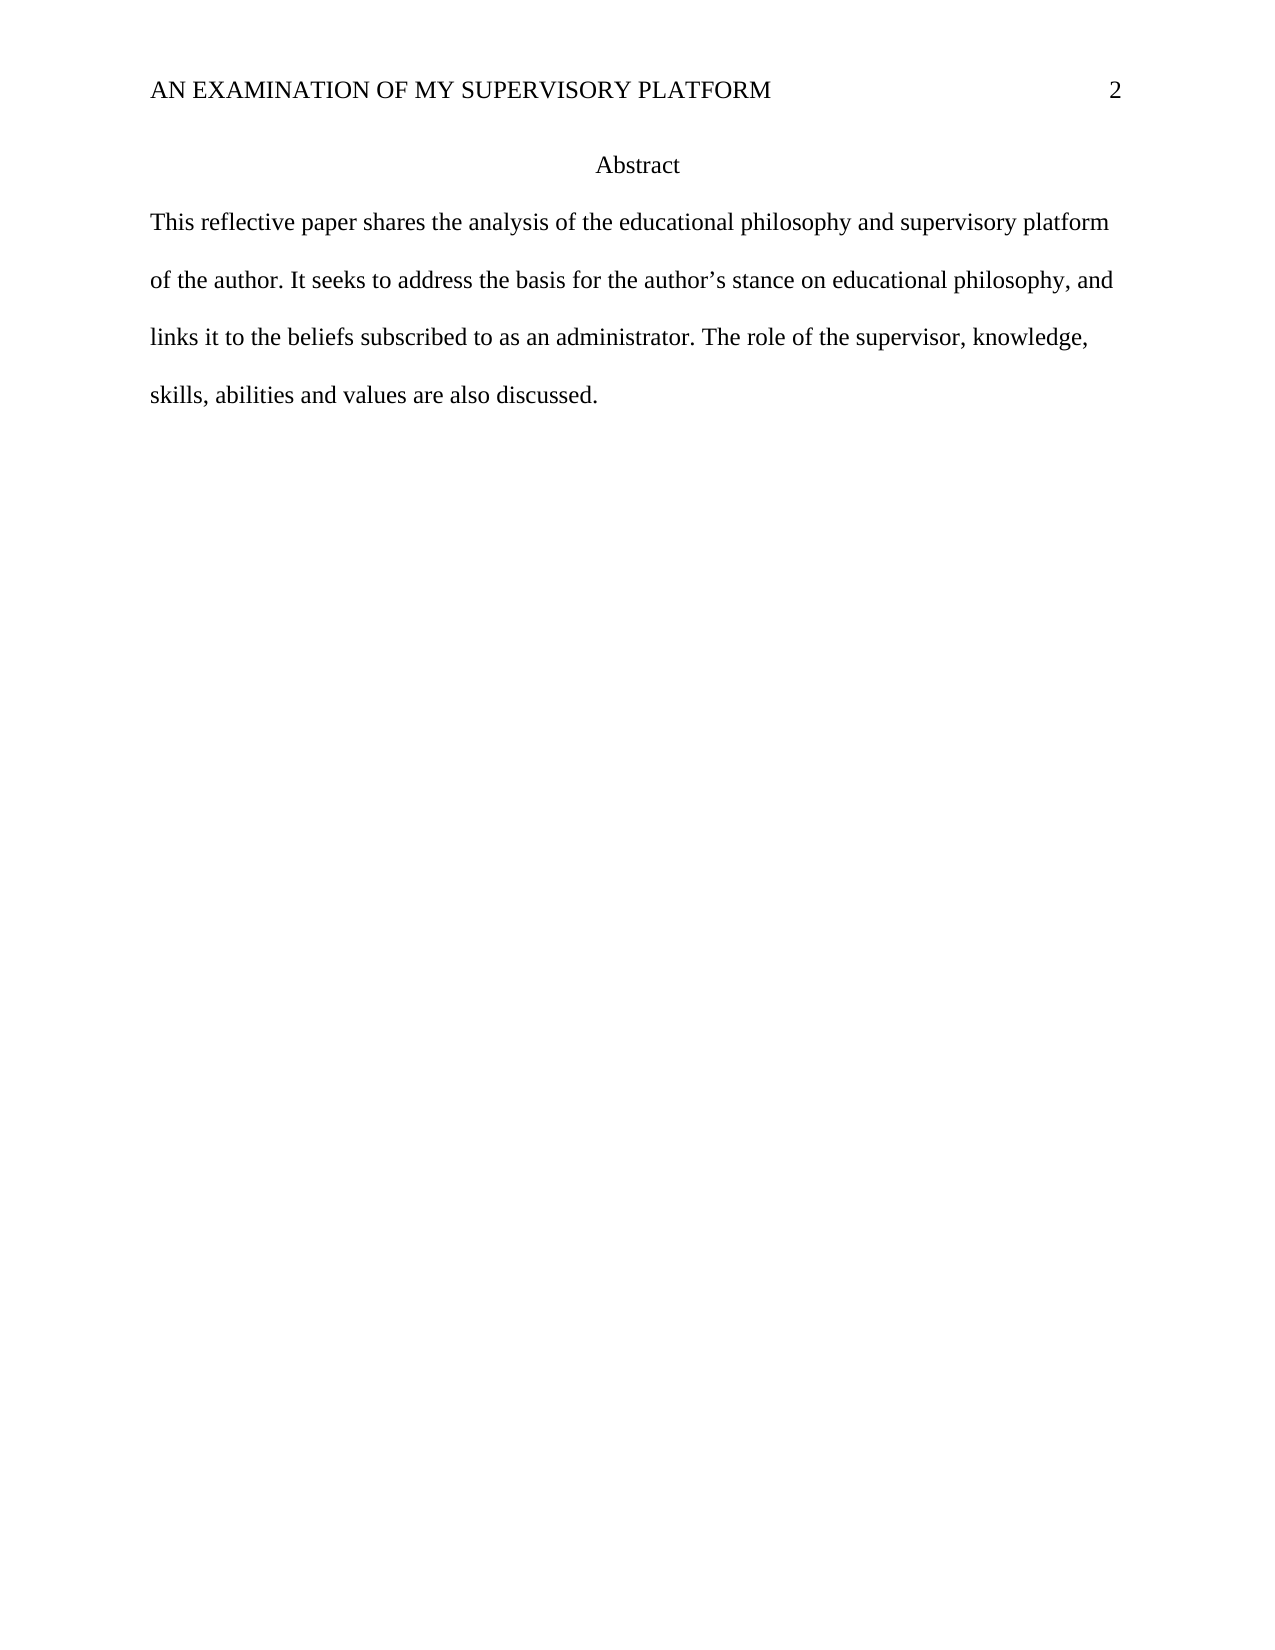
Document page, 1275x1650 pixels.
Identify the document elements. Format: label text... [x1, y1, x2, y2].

text This reflective paper shares the analysis of the educational philosophy and supervisory platform of the author. It seeks to address the basis for the author’s stance on educational philosophy, and links it to the beliefs subscribed to as an administrator. The role of the supervisor, knowledge, skills, abilities and values are also discussed. [150, 207, 1125, 409]
text Abstract [150, 150, 1125, 179]
